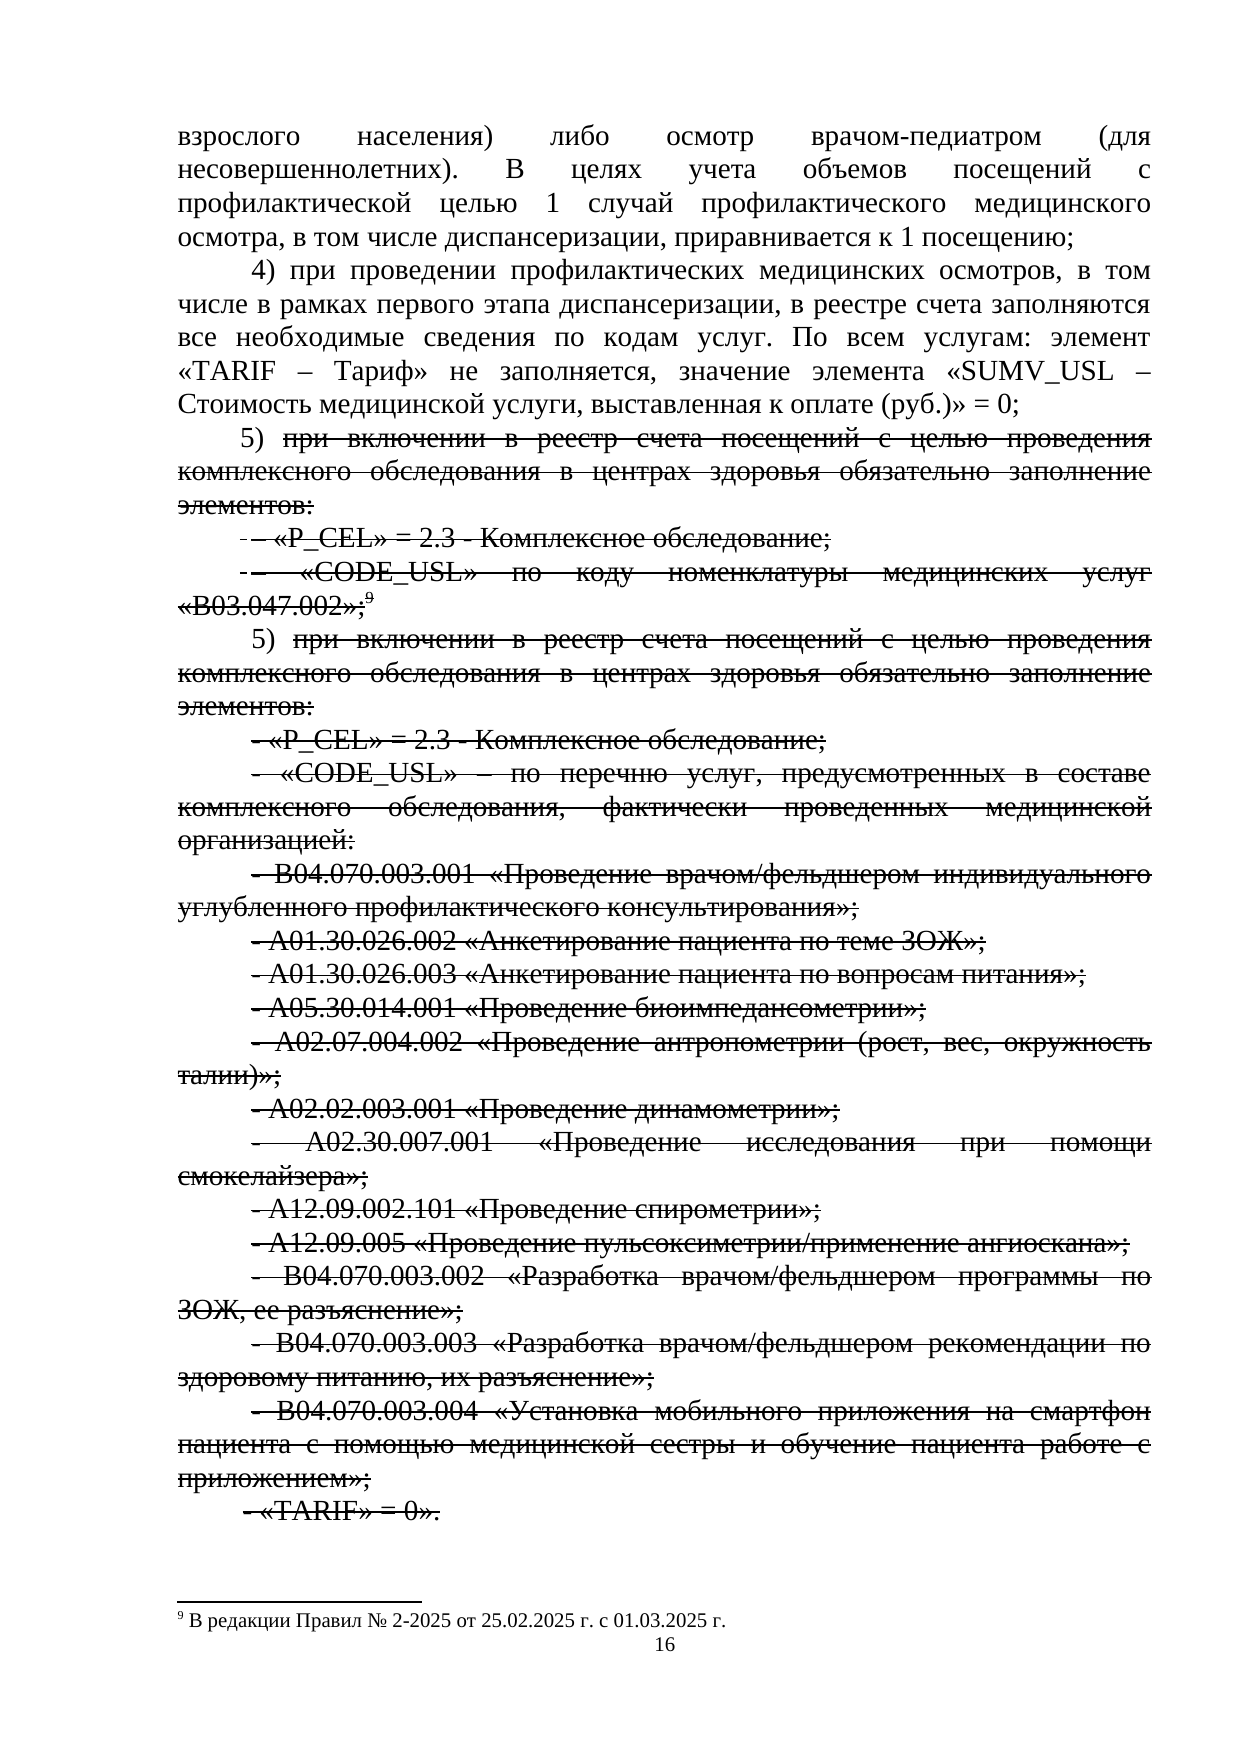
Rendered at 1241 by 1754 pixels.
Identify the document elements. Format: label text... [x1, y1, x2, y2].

text - «TARIF» = 0». [177, 1493, 1152, 1527]
text - B04.070.003.003 «Разработка врачом/фельдшером рекомендации по здоровому питанию, их разъяснение»; [177, 1326, 1152, 1393]
text - A02.30.007.001 «Проведение исследования при помощи смокелайзера»; [177, 1124, 1152, 1191]
list - «CODE_USL» – по перечню услуг, предусмотренных в составе комплексного обследования, фактически проведенных медицинской организацией: [177, 808, 1152, 856]
text - A01.30.026.003 «Анкетирование пациента по вопросам питания»; [177, 957, 1152, 990]
text – «CODE_USL» по коду номенклатуры медицинских услуг «В03.047.002»; [177, 554, 1152, 621]
text - B04.070.003.002 «Разработка врачом/фельдшером программы по ЗОЖ, ее разъяснение»; [177, 1258, 1152, 1326]
list - «CODE_USL» – по перечню услуг, предусмотренных в составе комплексного обследования, фактически проведенных медицинской организацией: [177, 755, 1152, 807]
text - B04.070.003.004 «Установка мобильного приложения на смартфон пациента с помощью медицинской сестры и обучение пациента работе с приложением»; [177, 1393, 1152, 1493]
list - «P_CEL» = 2.3 - Комплексное обследование; [177, 722, 1152, 755]
text - A01.30.026.002 «Анкетирование пациента по теме ЗОЖ»; [177, 923, 1152, 957]
text – «P_CEL» = 2.3 - Комплексное обследование; [177, 521, 1152, 554]
text 4) при проведении профилактических медицинских осмотров, в том числе в рамках первого этапа диспансеризации, в реестре счета заполняются все необходимые сведения по кодам услуг. По всем услугам: элемент «TARIF – Тариф» не заполняется, значение элемента «SUMV_USL – Стоимость медицинской услуги, выставленная к оплате (руб.)» = 0; [177, 252, 1152, 420]
list 5) при включении в реестр счета посещений с целью проведения комплексного обследования в центрах здоровья обязательно заполнение элементов: [177, 674, 1152, 722]
text - B04.070.003.001 «Проведение врачом/фельдшером индивидуального углубленного профилактического консультирования»; [177, 856, 1152, 923]
list 5) при включении в реестр счета посещений с целью проведения комплексного обследования в центрах здоровья обязательно заполнение элементов: [177, 621, 1152, 673]
text - A02.02.003.001 «Проведение динамометрии»; [177, 1091, 1152, 1124]
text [177, 118, 1152, 252]
text - A02.07.004.002 «Проведение антропометрии (рост, вес, окружность талии)»; [177, 1024, 1152, 1091]
text 5) при включении в реестр счета посещений с целью проведения комплексного обследования в центрах здоровья обязательно заполнение элементов: [177, 473, 1152, 521]
text 5) при включении в реестр счета посещений с целью проведения комплексного обследования в центрах здоровья обязательно заполнение элементов: [177, 420, 1152, 472]
text - A12.09.002.101 «Проведение спирометрии»; [177, 1191, 1152, 1225]
text - A12.09.005 «Проведение пульсоксиметрии/применение ангиоскана»; [177, 1225, 1152, 1258]
text - A05.30.014.001 «Проведение биоимпедансометрии»; [177, 990, 1152, 1024]
